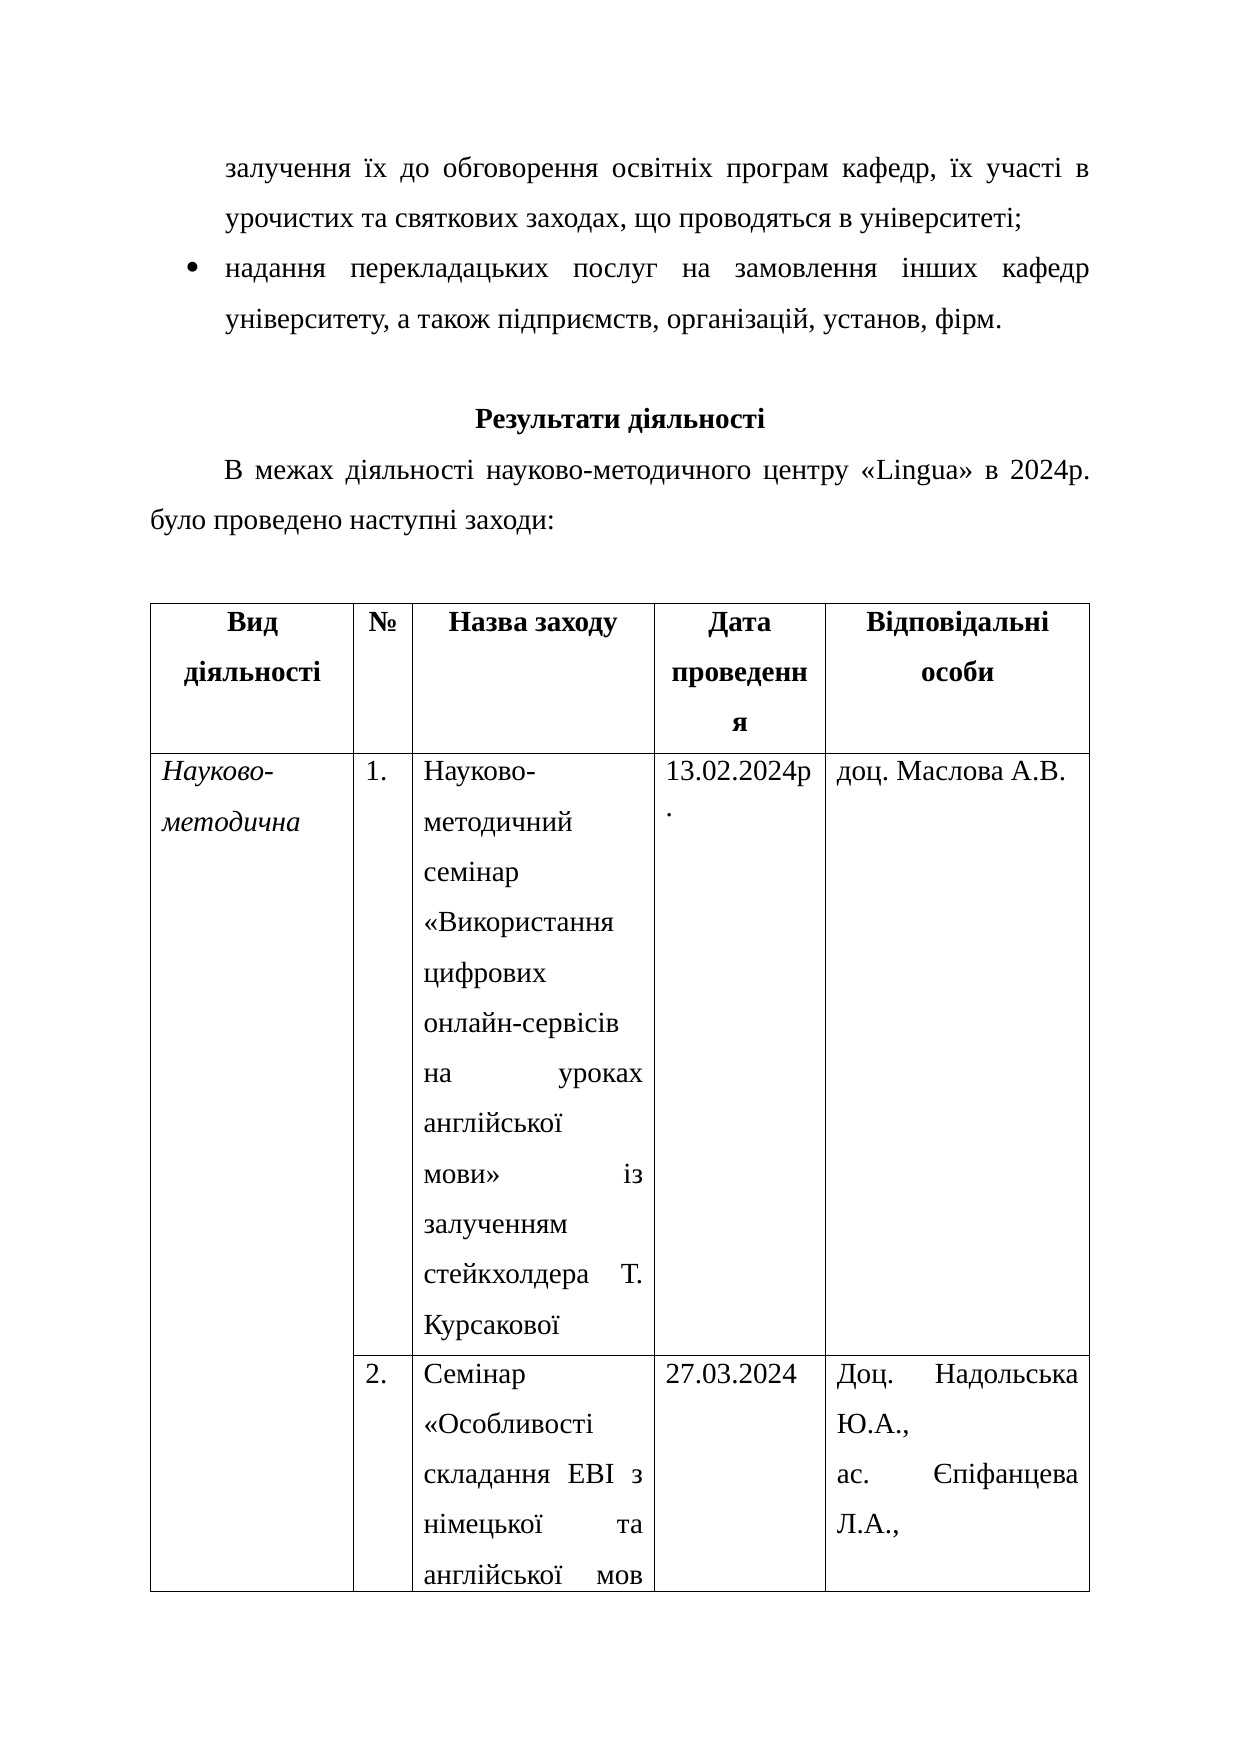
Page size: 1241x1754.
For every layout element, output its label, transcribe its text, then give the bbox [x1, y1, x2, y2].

table_cell 13.02.2024р. [655, 754, 825, 1355]
table_cell Науково-методичний семінар «Використання цифрових онлайн-сервісів на уроках англійської мови» із залученням стейкхолдера Т. Курсакової [413, 754, 654, 1355]
table_header Відповідальні особи [826, 604, 1089, 752]
table_cell 27.03.2024 [655, 1356, 825, 1591]
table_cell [826, 1356, 1089, 1591]
text Результати діяльності [150, 402, 1090, 435]
list надання перекладацьких послуг на замовлення інших кафедр університету, а також підприємств, організацій, установ, фірм. [187, 251, 1090, 334]
table_header № [354, 604, 412, 752]
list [187, 150, 1090, 234]
table_cell 1. [354, 754, 412, 1355]
table_header Вид діяльності [151, 604, 353, 752]
table_header Дата проведення [655, 604, 825, 752]
table_cell Науково-методична [151, 754, 353, 1591]
table_header Назва заходу [413, 604, 654, 752]
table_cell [413, 1356, 654, 1591]
table_cell 2. [354, 1356, 412, 1591]
text В межах діяльності науково-методичного центру «Lingua» в 2024р. було проведено наступні заходи: [150, 452, 1090, 536]
table_cell доц. Маслова А.В. [826, 754, 1089, 1355]
